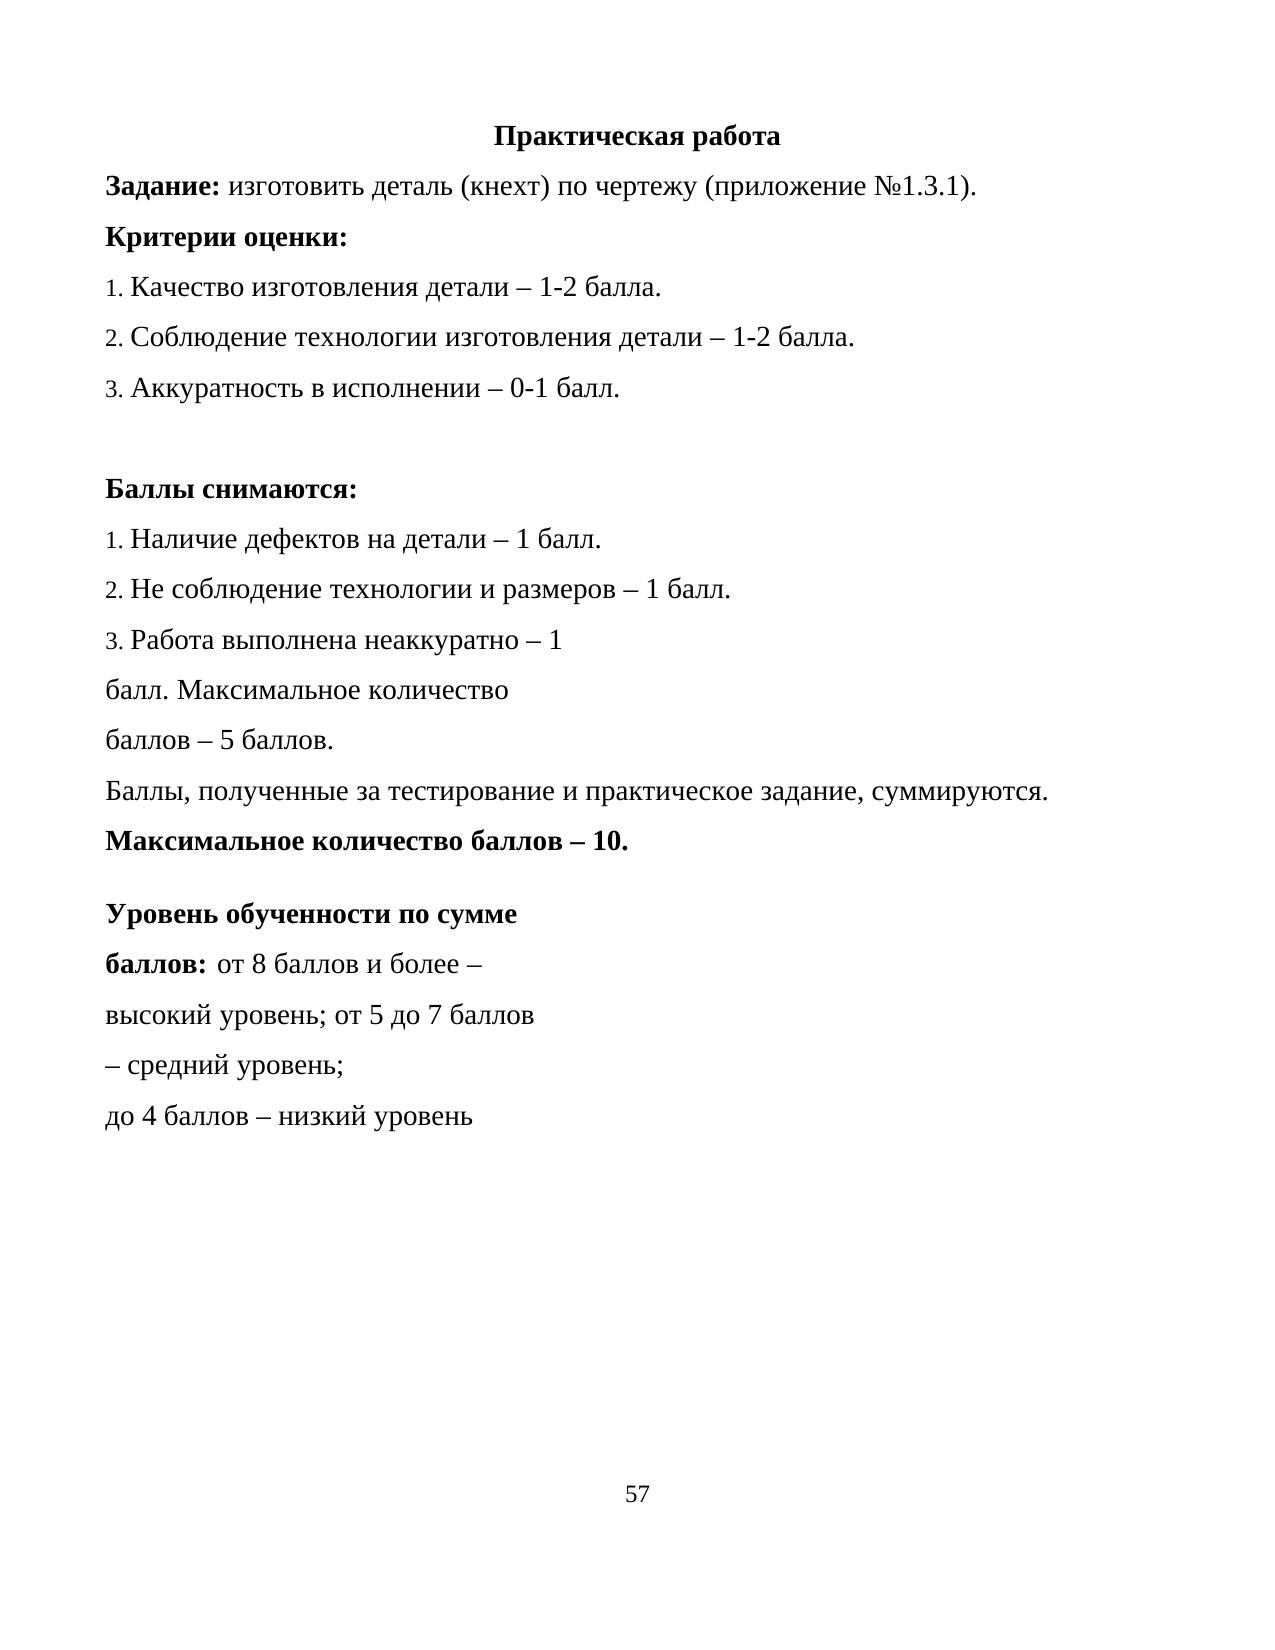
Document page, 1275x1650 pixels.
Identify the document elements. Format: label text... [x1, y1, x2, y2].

list Наличие дефектов на детали – 1 балл. [105, 521, 1186, 555]
list Работа выполнена неаккуратно – 1 балл. Максимальное количество баллов – 5 баллов. [105, 622, 582, 756]
text до 4 баллов – низкий уровень [105, 1098, 1186, 1131]
text Практическая работа [288, 118, 986, 152]
subtitle Баллы снимаются: [105, 471, 1186, 504]
subtitle Критерии оценки: [105, 219, 1186, 252]
text Уровень обученности по сумме баллов: от 8 баллов и более – высокий уровень; от 5 до 7 баллов – средний уровень; [105, 896, 547, 1081]
text Баллы, полученные за тестирование и практическое задание, суммируются. [105, 773, 1186, 806]
list Аккуратность в исполнении – 0-1 балл. [105, 370, 1186, 403]
list Качество изготовления детали – 1-2 балла. [105, 269, 1186, 303]
list Не соблюдение технологии и размеров – 1 балл. [105, 572, 1186, 605]
subtitle Максимальное количество баллов – 10. [105, 823, 1186, 857]
list Соблюдение технологии изготовления детали – 1-2 балла. [105, 319, 1186, 353]
text Задание: изготовить деталь (кнехт) по чертежу (приложение №1.3.1). [105, 168, 1186, 202]
